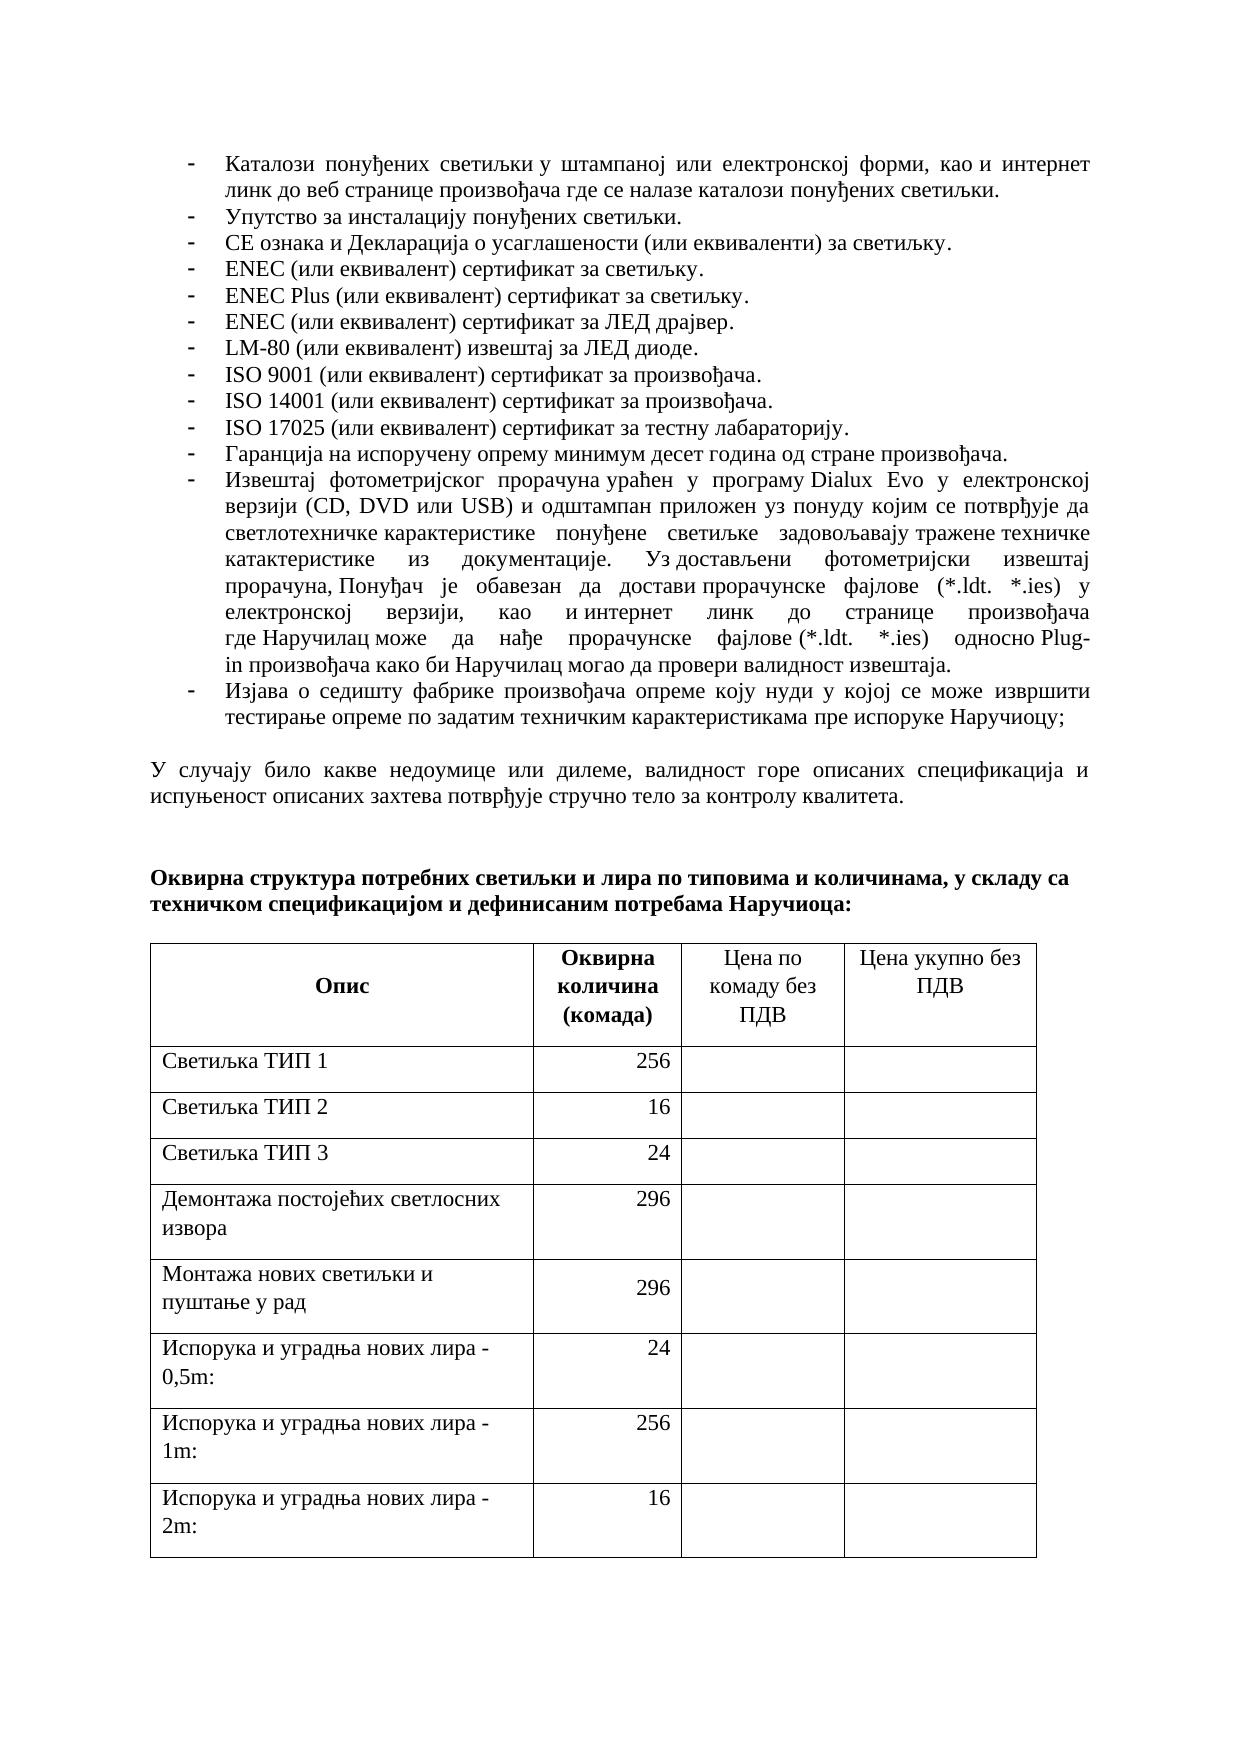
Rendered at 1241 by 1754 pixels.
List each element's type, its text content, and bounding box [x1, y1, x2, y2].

table_cell [682, 1093, 844, 1138]
table_cell [845, 1047, 1036, 1092]
table_cell [845, 1409, 1036, 1482]
table_cell [682, 1047, 844, 1092]
table_cell [845, 1139, 1036, 1184]
list Упутство за инсталацију понуђених светиљки. [187, 203, 1090, 229]
table_cell 256 [534, 1409, 681, 1482]
table_cell Испорука и уградња нових лира - 0,5m: [151, 1334, 533, 1408]
table_cell 24 [534, 1139, 681, 1184]
table_header Оквирна количина (комада) [534, 944, 681, 1046]
table_cell [845, 1484, 1036, 1557]
table_header Опис [151, 944, 533, 1046]
list Извештај фотометријског прорачуна ураћен у програму Dialux Evo у електронској верзији (CD, DVD или USB) и одштампан приложен уз понуду којим се потврђује да светлотехничке карактеристике понуђене светиљке задовољавају тражене техничке катактеристике из документације. Уз достављени фотометријски извештај прорачуна, Понуђач је обавезан да достави прорачунске фајлове (*.ldt. *.ies) у електронској верзији, као и интернет линк до странице произвођача где Наручилац може да нађе прорачунске фајлове (*.ldt. *.ies) односно Plug-in произвођача како би Наручилац могао да провери валидност извештаја. [187, 466, 1090, 677]
table_cell [845, 1185, 1036, 1259]
table_cell Демонтажа постојећих светлосних извора [151, 1185, 533, 1259]
list ENEC (или еквивалент) сертификат за ЛЕД драјвер. [187, 308, 1090, 334]
table_cell Светиљка ТИП 3 [151, 1139, 533, 1184]
list ENEC Plus (или еквивалент) сертификат за светиљку. [187, 282, 1090, 308]
table_cell [682, 1409, 844, 1482]
table_cell Светиљка ТИП 2 [151, 1093, 533, 1138]
table_header Цена по комаду без ПДВ [682, 944, 844, 1046]
list Изјава о седишту фабрике произвођача опреме коју нуди у којој се може извршити тестирање опреме по задатим техничким карактеристикама пре испоруке Наручиоцу; [187, 677, 1090, 730]
table_cell [682, 1334, 844, 1408]
list ISO 14001 (или еквивалент) сертификат за произвођача. [187, 387, 1090, 413]
text Оквирна структура потребних светиљки и лира по типовима и количинама, у складу са техничком спецификацијом и дефинисаним потребама Наручиоца: [150, 864, 1090, 916]
table_cell 256 [534, 1047, 681, 1092]
list Гаранција на испоручену опрему минимум десет година од стране произвођача. [187, 440, 1090, 466]
text У случају било какве недоумице или дилеме, валидност горе описаних спецификација и испуњеност описаних захтева потврђује стручно тело за контролу квалитета. [150, 756, 1090, 809]
list ENEC (или еквивалент) сертификат за светиљку. [187, 255, 1090, 282]
table_cell 16 [534, 1484, 681, 1557]
table_cell Испорука и уградња нових лира - 1m: [151, 1409, 533, 1482]
table_cell [845, 1093, 1036, 1138]
list Каталози понуђених светиљки у штампаној или електронској форми, као и интернет линк до веб странице произвођача где се налазе каталози понуђених светиљки. [187, 150, 1090, 203]
table_cell [682, 1139, 844, 1184]
table_cell [682, 1484, 844, 1557]
table_cell 296 [534, 1260, 681, 1333]
list ISO 17025 (или еквивалент) сертификат за тестну лабараторију. [187, 413, 1090, 440]
table_cell [845, 1334, 1036, 1408]
table_header Цена укупно без ПДВ [845, 944, 1036, 1046]
table_cell [682, 1185, 844, 1259]
table_cell Светиљка ТИП 1 [151, 1047, 533, 1092]
table_cell Испорука и уградња нових лира - 2m: [151, 1484, 533, 1557]
list ISO 9001 (или еквивалент) сертификат за произвођача. [187, 361, 1090, 387]
list CE ознака и Декларација о усаглашености (или еквиваленти) за светиљку. [187, 229, 1090, 255]
table_cell 24 [534, 1334, 681, 1408]
list LM-80 (или еквивалент) извештај за ЛЕД диоде. [187, 334, 1090, 361]
table_cell [845, 1260, 1036, 1333]
table_cell Монтажа нових светиљки и пуштање у рад [151, 1260, 533, 1333]
table_cell [682, 1260, 844, 1333]
table_cell 296 [534, 1185, 681, 1259]
table_cell 16 [534, 1093, 681, 1138]
